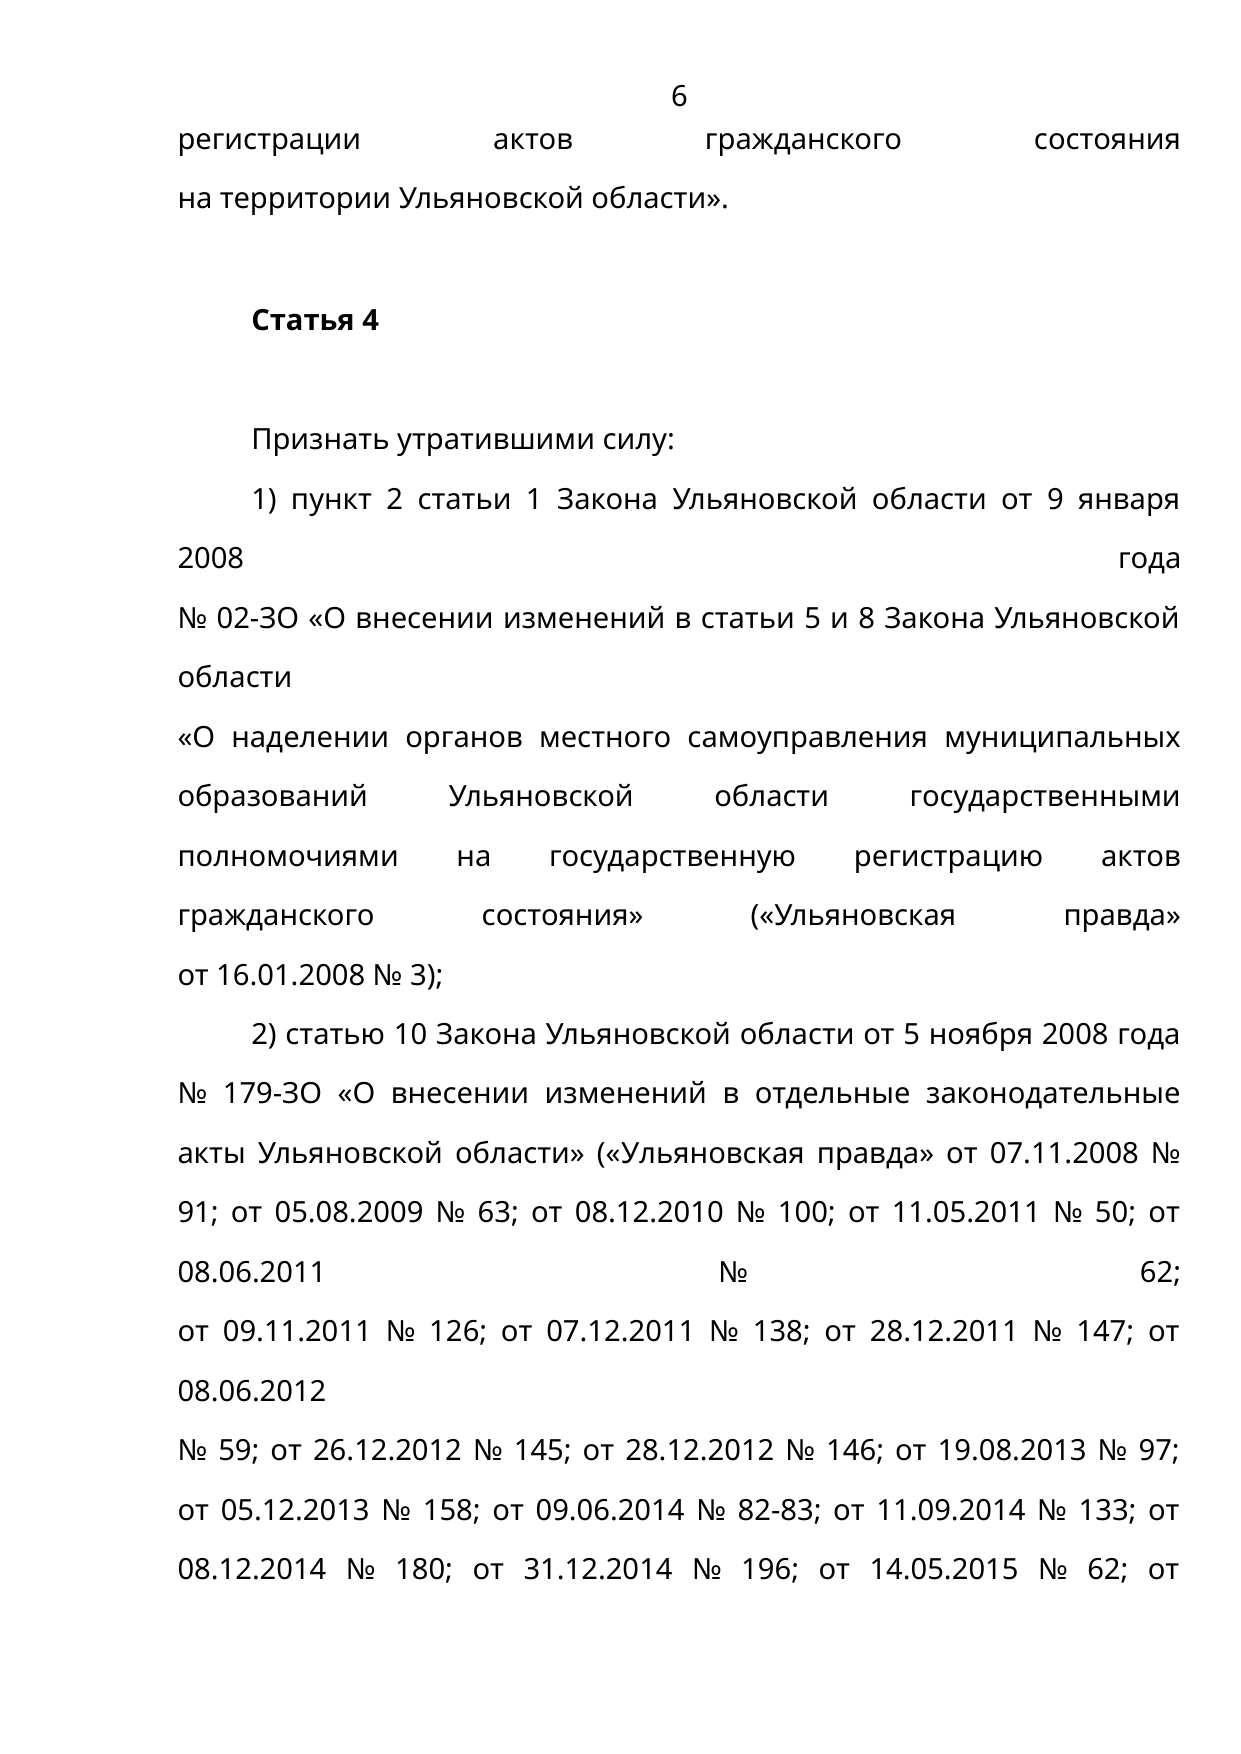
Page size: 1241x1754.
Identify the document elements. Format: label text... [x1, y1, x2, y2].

text Признать утратившими силу: [177, 418, 1181, 458]
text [177, 118, 1181, 217]
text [177, 1013, 1181, 1588]
text 1) пункт 2 статьи 1 Закона Ульяновской области от 9 января 2008 года № 02-ЗО «О внесении изменений в статьи 5 и 8 Закона Ульяновской области «О наделении органов местного самоуправления муниципальных образований Ульяновской области государственными полномочиями на государственную регистрацию актов гражданского состояния» («Ульяновская правда» от 16.01.2008 № 3); [177, 478, 1181, 993]
text Статья 4 [177, 299, 1181, 339]
